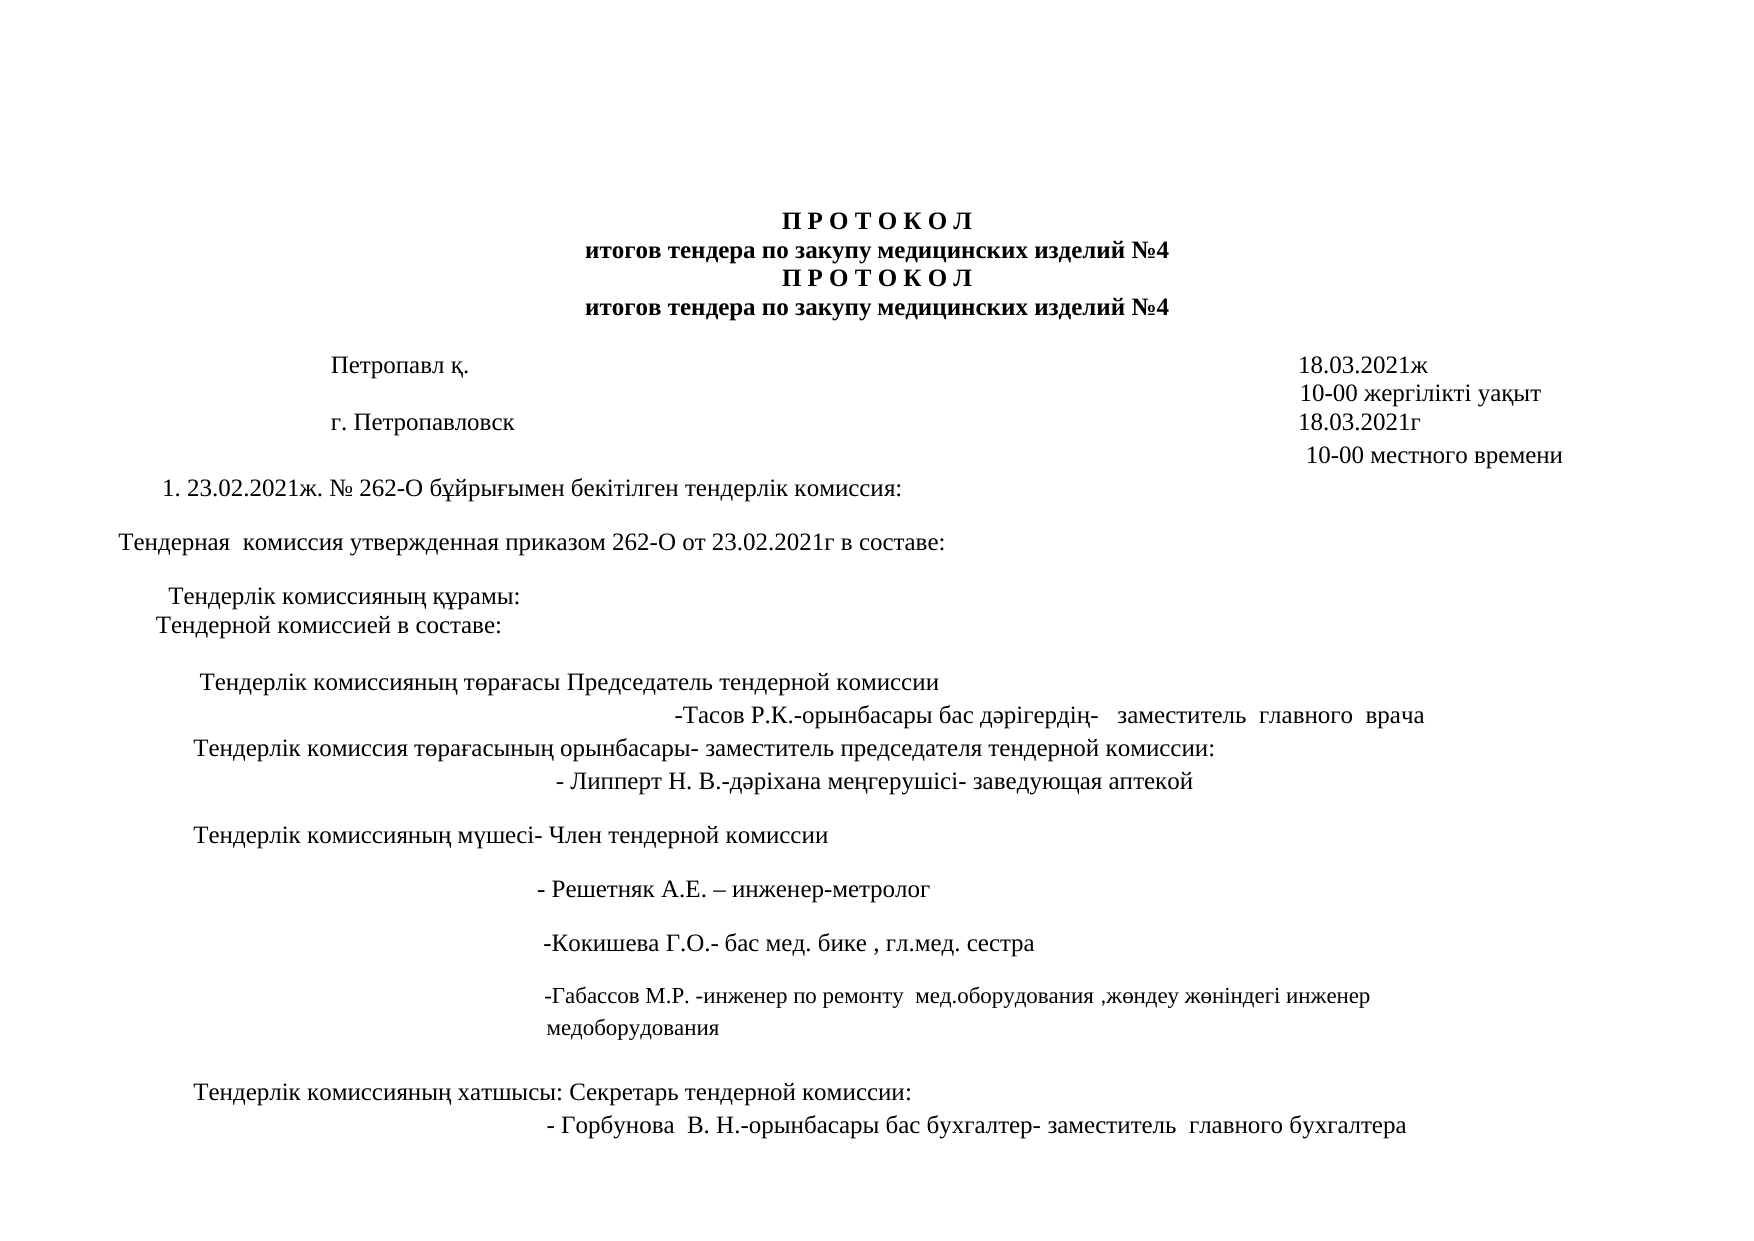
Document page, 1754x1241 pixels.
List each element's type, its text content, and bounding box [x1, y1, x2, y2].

list - Горбунова В. Н.-орынбасары бас бухгалтер- заместитель главного бухгалтера [546, 1110, 1636, 1139]
list - Липперт Н. В.-дәріхана меңгерушісі- заведующая аптекой [193, 766, 1636, 795]
text Тендерлік комиссияның құрамы: [118, 581, 1636, 610]
text Тендерная комиссия утвержденная приказом 262-О от 23.02.2021г в составе: [118, 527, 1636, 556]
text итогов тендера по закупу медицинских изделий №4 [118, 292, 1636, 321]
text г. Петропавловск 18.03.2021г [118, 407, 1636, 436]
text П Р О Т О К О Л [118, 206, 1636, 235]
text Тендерлік комиссияның мүшесі- Член тендерной комиссии [118, 820, 1636, 849]
text итогов тендера по закупу медицинских изделий №4 [118, 235, 1636, 263]
text Петропавл қ. 18.03.2021ж [118, 350, 1636, 378]
text - Решетняк А.Е. – инженер-метролог [118, 874, 1636, 903]
list Тендерлік комиссия төрағасының орынбасары- заместитель председателя тендерной комиссии: [193, 733, 1636, 762]
text 10-00 жергілікті уақыт [118, 378, 1636, 407]
text П Р О Т О К О Л [118, 263, 1636, 292]
list -Тасов Р.К.-орынбасары бас дәрігердің- заместитель главного врача [193, 700, 1636, 729]
list Тендерлік комиссияның төрағасы Председатель тендерной комиссии [193, 667, 1636, 696]
text Тендерной комиссией в составе: [156, 610, 1636, 638]
list -Кокишева Г.О.- бас мед. бике , гл.мед. сестра [193, 928, 1636, 957]
list Тендерлік комиссияның хатшысы: Секретарь тендерной комиссии: [193, 1077, 1636, 1106]
text 10-00 местного времени [118, 440, 1636, 469]
text -Габассов М.Р. -инженер по ремонту мед.оборудования ,жөндеу жөніндегі инженер [155, 982, 1636, 1010]
text медоборудования [546, 1014, 1636, 1040]
text 1. 23.02.2021ж. № 262-О бұйрығымен бекітілген тендерлік комиссия: [118, 473, 1636, 502]
